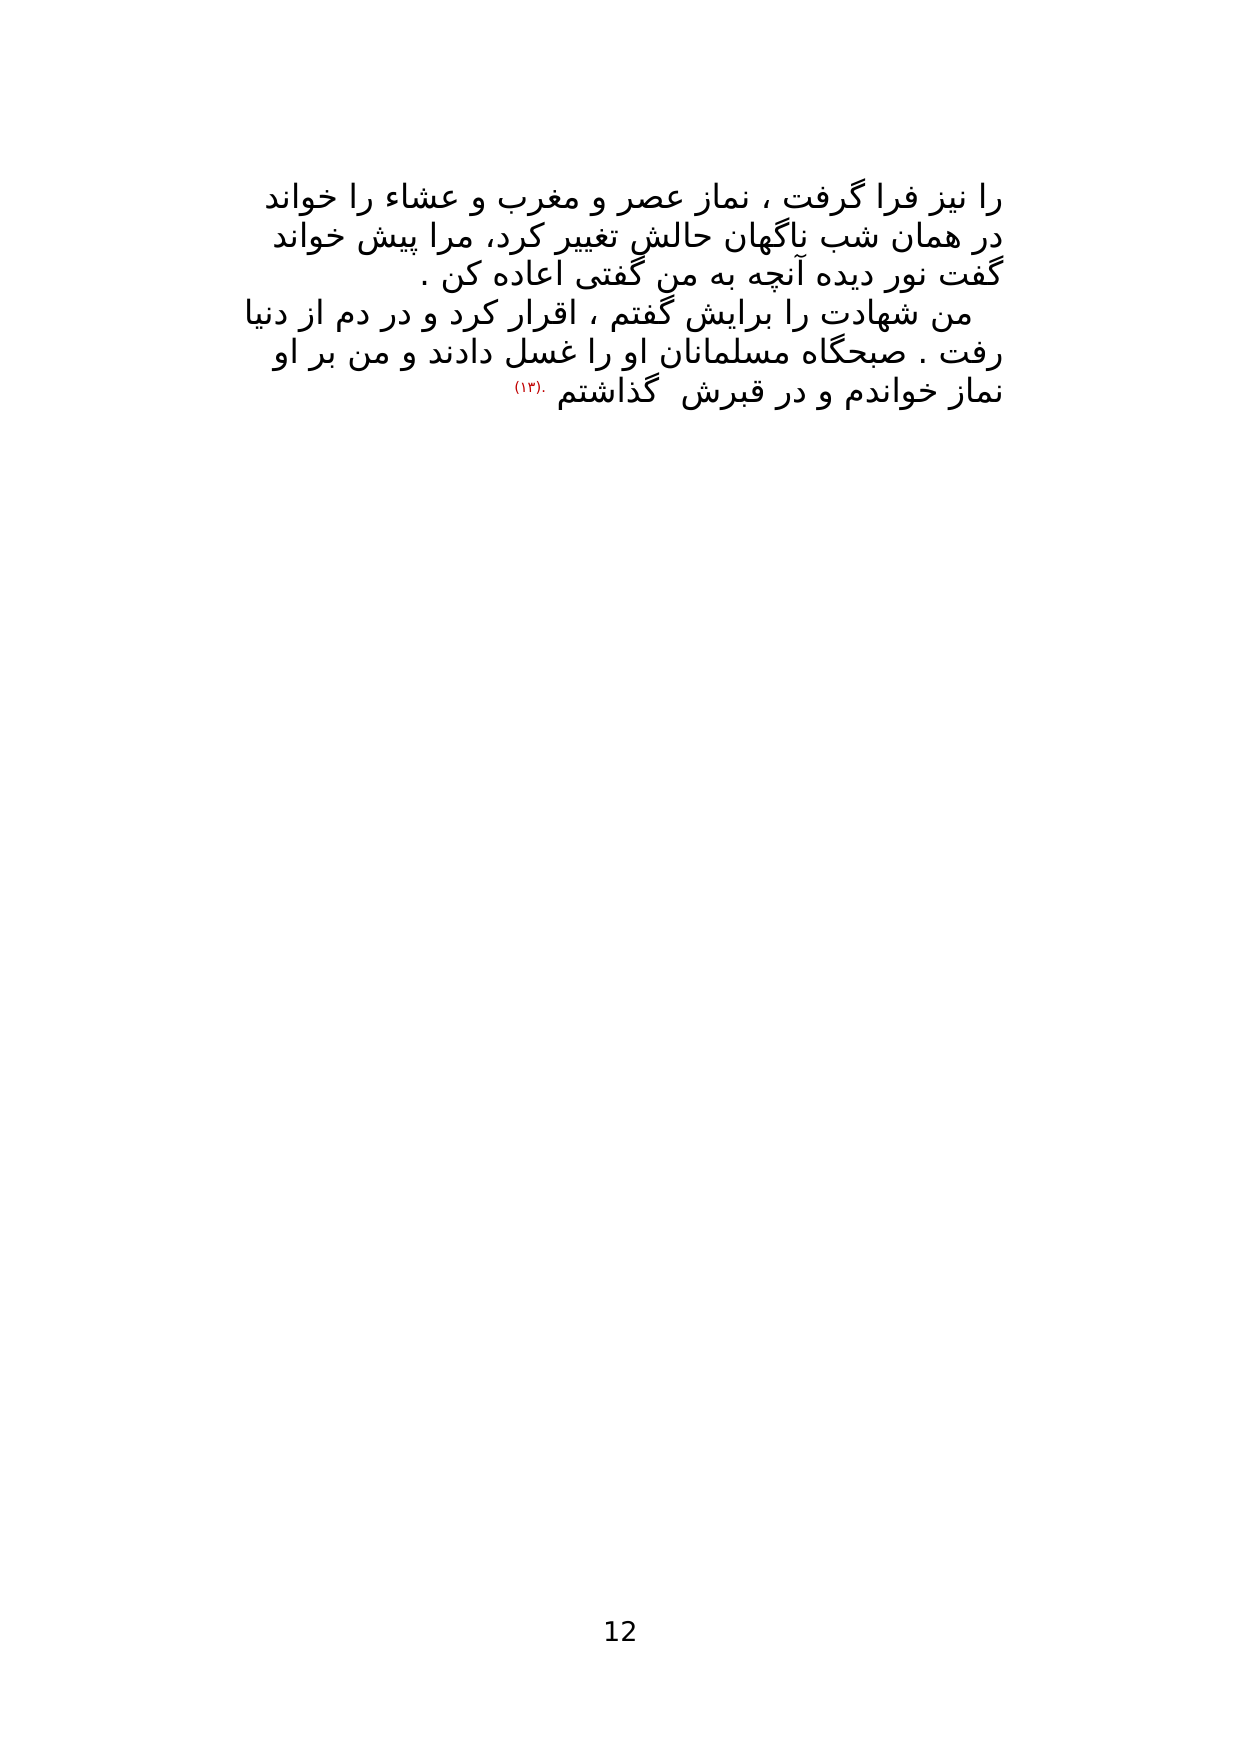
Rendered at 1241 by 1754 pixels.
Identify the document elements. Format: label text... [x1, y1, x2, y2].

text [236, 177, 1004, 294]
text من شهادت را برايش گفتم ، اقرار كرد و در دم از دنيا رفت . صبحگاه مسلمانان او را غسل دادند و من بر او نماز خواندم و در قبرش ‍ گذاشتم .(١٣) [236, 294, 1004, 410]
